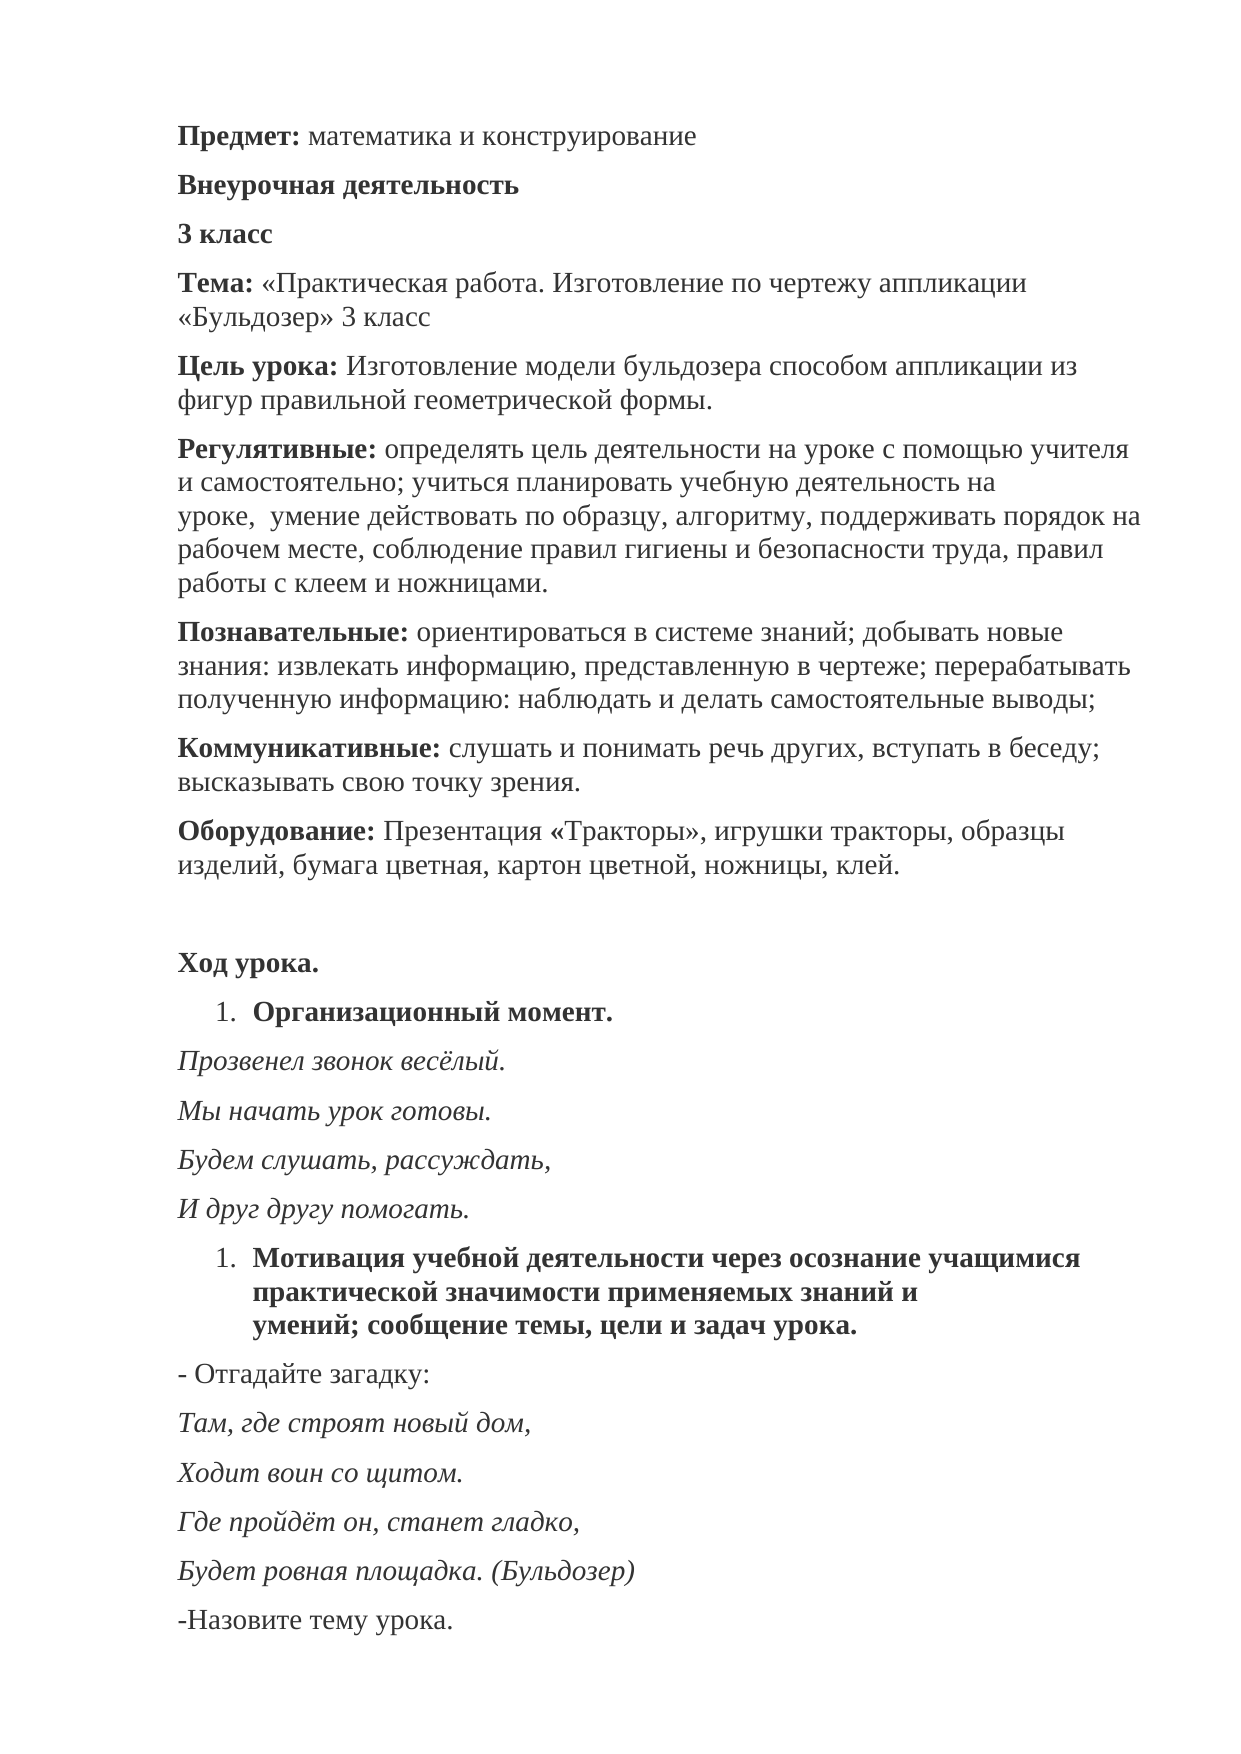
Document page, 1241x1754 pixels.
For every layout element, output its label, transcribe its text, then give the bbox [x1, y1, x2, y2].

text Оборудование: Презентация «Тракторы», игрушки тракторы, образцы изделий, бумага цветная, картон цветной, ножницы, клей. [177, 813, 1152, 880]
text 3 класс [177, 216, 1152, 250]
text И друг другу помогать. [177, 1191, 1152, 1224]
text Познавательные: ориентироваться в системе знаний; добывать новые знания: извлекать информацию, представленную в чертеже; перерабатывать полученную информацию: наблюдать и делать самостоятельные выводы; [177, 614, 1152, 715]
text Цель урока: Изготовление модели бульдозера способом аппликации из фигур правильной геометрической формы. [177, 348, 1152, 415]
text Мы начать урок готовы. [177, 1093, 1152, 1126]
text Будем слушать, рассуждать, [177, 1142, 1152, 1175]
text Ходит воин со щитом. [177, 1455, 1152, 1488]
text Где пройдёт он, станет гладко, [177, 1504, 1152, 1537]
text Прозвенел звонок весёлый. [177, 1043, 1152, 1077]
list Мотивация учебной деятельности через осознание учащимися практической значимости применяемых знаний и умений; сообщение темы, цели и задач урока. [215, 1240, 1152, 1341]
text Предмет: математика и конструирование [177, 118, 1152, 152]
text Внеурочная деятельность [177, 167, 1152, 201]
text Коммуникативные: слушать и понимать речь других, вступать в беседу; высказывать свою точку зрения. [177, 731, 1152, 798]
text Будет ровная площадка. (Бульдозер) [177, 1553, 1152, 1587]
text - Отгадайте загадку: [177, 1356, 1152, 1390]
text Там, где строят новый дом, [177, 1406, 1152, 1439]
text Тема: «Практическая работа. Изготовление по чертежу аппликации «Бульдозер» 3 класс [177, 266, 1152, 333]
text Регулятивные: определять цель деятельности на уроке с помощью учителя и самостоятельно; учиться планировать учебную деятельность на уроке, умение действовать по образцу, алгоритму, поддерживать порядок на рабочем месте, соблюдение правил гигиены и безопасности труда, правил работы с клеем и ножницами. [177, 431, 1152, 599]
text Ход урока. [177, 945, 1152, 979]
text -Назовите тему урока. [177, 1602, 1152, 1636]
list Организационный момент. [215, 994, 1152, 1028]
